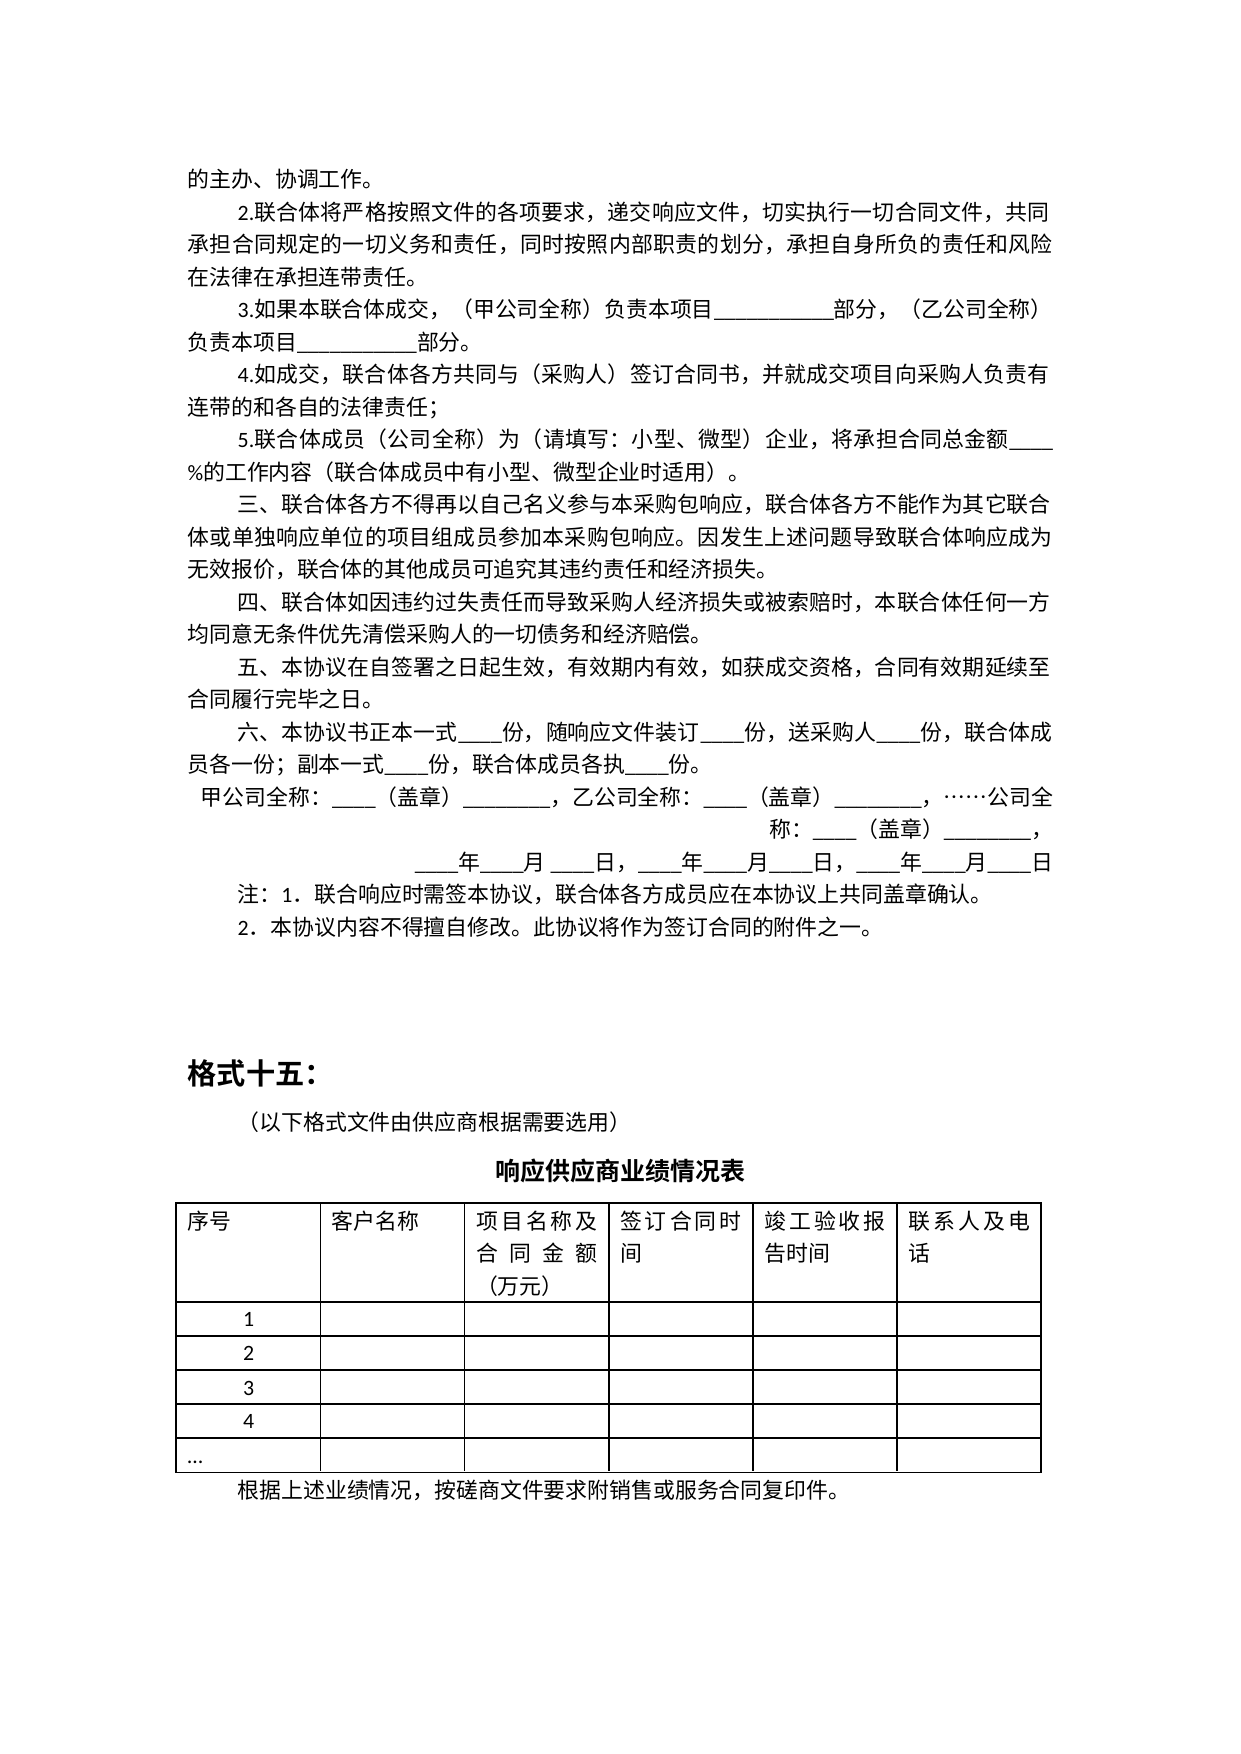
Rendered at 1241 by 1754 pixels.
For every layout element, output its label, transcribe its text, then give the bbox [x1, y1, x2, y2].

table_cell 2 [177, 1337, 320, 1369]
table_cell 1 [177, 1303, 320, 1335]
text 3.如果本联合体成交，（甲公司全称）负责本项目___________部分，（乙公司全称）负责本项目___________部分。 [187, 292, 1053, 357]
table_cell [898, 1371, 1040, 1403]
table_cell 3 [177, 1371, 320, 1403]
table_cell [898, 1405, 1040, 1437]
text ____年____月 ____日，____年____月____日，____年____月____日 [187, 844, 1053, 877]
table_header 序号 [177, 1204, 320, 1301]
text 六、本协议书正本一式____份，随响应文件装订____份，送采购人____份，联合体成员各一份；副本一式____份，联合体成员各执____份。 [187, 714, 1053, 779]
table_cell [898, 1439, 1040, 1471]
table_header 项目名称及合同金额（万元） [465, 1204, 608, 1301]
text 5.联合体成员（公司全称）为（请填写：小型、微型）企业，将承担合同总金额____%的工作内容（联合体成员中有小型、微型企业时适用）。 [187, 422, 1053, 487]
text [187, 162, 1053, 194]
text （以下格式文件由供应商根据需要选用） [187, 1104, 1053, 1137]
text 4.如成交，联合体各方共同与（采购人）签订合同书，并就成交项目向采购人负责有连带的和各自的法律责任； [187, 357, 1053, 422]
table_cell [321, 1371, 464, 1403]
table_cell … [177, 1439, 320, 1471]
table_cell [754, 1405, 896, 1437]
text 2.联合体将严格按照文件的各项要求，递交响应文件，切实执行一切合同文件，共同承担合同规定的一切义务和责任，同时按照内部职责的划分，承担自身所负的责任和风险，在法律在承担连带责任。 [187, 194, 1053, 292]
table_cell [321, 1405, 464, 1437]
text 四、联合体如因违约过失责任而导致采购人经济损失或被索赔时，本联合体任何一方均同意无条件优先清偿采购人的一切债务和经济赔偿。 [187, 584, 1053, 649]
table_cell [465, 1337, 608, 1369]
table_cell [610, 1405, 752, 1437]
table_header 签订合同时间 [610, 1204, 752, 1301]
table_cell [754, 1439, 896, 1471]
table_cell [610, 1371, 752, 1403]
text 注：1．联合响应时需签本协议，联合体各方成员应在本协议上共同盖章确认。 [187, 877, 1053, 909]
table_cell [465, 1303, 608, 1335]
table_cell [610, 1337, 752, 1369]
text 甲公司全称：____（盖章）________，乙公司全称：____（盖章）________，……公司全称：____（盖章）________， [187, 779, 1053, 844]
table_header 竣工验收报告时间 [754, 1204, 896, 1301]
table_cell [754, 1371, 896, 1403]
table_cell [321, 1439, 464, 1471]
table_cell [465, 1371, 608, 1403]
text 格式十五： [187, 1039, 1053, 1104]
table_header 客户名称 [321, 1204, 464, 1301]
text 2．本协议内容不得擅自修改。此协议将作为签订合同的附件之一。 [187, 909, 1053, 942]
table_cell [321, 1303, 464, 1335]
table_cell [465, 1405, 608, 1437]
table_cell [754, 1337, 896, 1369]
table_cell 4 [177, 1405, 320, 1437]
table_cell [898, 1303, 1040, 1335]
table_cell [465, 1439, 608, 1471]
table_cell [898, 1337, 1040, 1369]
table_cell [610, 1303, 752, 1335]
text 三、联合体各方不得再以自己名义参与本采购包响应，联合体各方不能作为其它联合体或单独响应单位的项目组成员参加本采购包响应。因发生上述问题导致联合体响应成为无效报价，联合体的其他成员可追究其违约责任和经济损失。 [187, 487, 1053, 584]
table_cell [321, 1337, 464, 1369]
text 响应供应商业绩情况表 [187, 1137, 1053, 1202]
table_cell [610, 1439, 752, 1471]
text 根据上述业绩情况，按磋商文件要求附销售或服务合同复印件。 [187, 1473, 1053, 1505]
table_cell [754, 1303, 896, 1335]
table_header 联系人及电话 [898, 1204, 1040, 1301]
text 五、本协议在自签署之日起生效，有效期内有效，如获成交资格，合同有效期延续至合同履行完毕之日。 [187, 649, 1053, 714]
